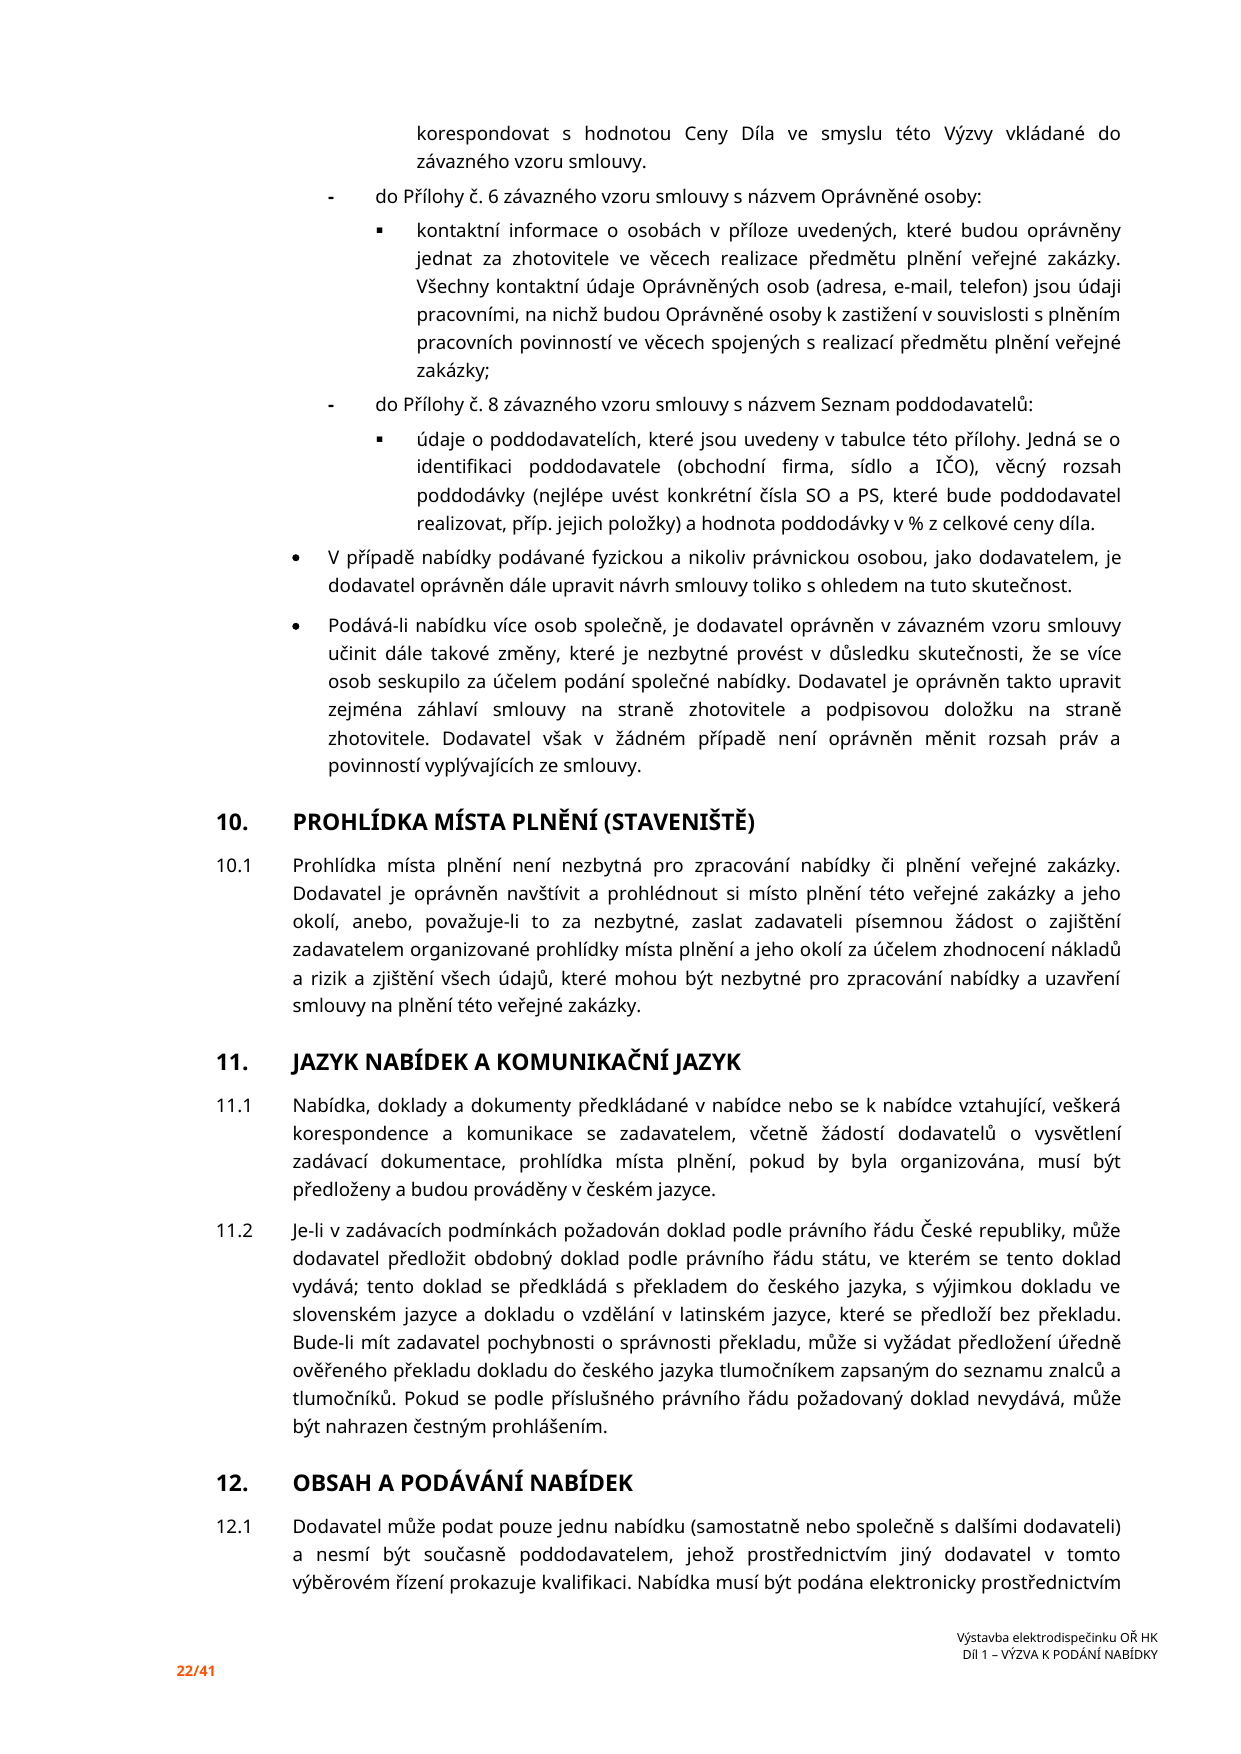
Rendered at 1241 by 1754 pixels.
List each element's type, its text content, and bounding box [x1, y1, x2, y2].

text údaje o poddodavatelích, které jsou uvedeny v tabulce této přílohy. Jedná se o identifikaci poddodavatele (obchodní firma, sídlo a IČO), věcný rozsah poddodávky (nejlépe uvést konkrétní čísla SO a PS, které bude poddodavatel realizovat, příp. jejich položky) a hodnota poddodávky v % z celkové ceny díla. [375, 426, 1122, 535]
text Nabídka, doklady a dokumenty předkládané v nabídce nebo se k nabídce vztahující, veškerá korespondence a komunikace se zadavatelem, včetně žádostí dodavatelů o vysvětlení zadávací dokumentace, prohlídka místa plnění, pokud by byla organizována, musí být předloženy a budou prováděny v českém jazyce. [216, 1093, 1122, 1202]
text do Přílohy č. 6 závazného vzoru smlouvy s názvem Oprávněné osoby: [328, 183, 1122, 208]
text kontaktní informace o osobách v příloze uvedených, které budou oprávněny jednat za zhotovitele ve věcech realizace předmětu plnění veřejné zakázky. Všechny kontaktní údaje Oprávněných osob (adresa, e-mail, telefon) jsou údaji pracovními, na nichž budou Oprávněné osoby k zastižení v souvislosti s plněním pracovních povinností ve věcech spojených s realizací předmětu plnění veřejné zakázky; [375, 217, 1122, 383]
text Podává-li nabídku více osob společně, je dodavatel oprávněn v závazném vzoru smlouvy učinit dále takové změny, které je nezbytné provést v důsledku skutečnosti, že se více osob seskupilo za účelem podání společné nabídky. Dodavatel je oprávněn takto upravit zejména záhlaví smlouvy na straně zhotovitele a podpisovou doložku na straně zhotovitele. Dodavatel však v žádném případě není oprávněn měnit rozsah práv a povinností vyplývajících ze smlouvy. [292, 613, 1122, 778]
text V případě nabídky podávané fyzickou a nikoliv právnickou osobou, jako dodavatelem, je dodavatel oprávněn dále upravit návrh smlouvy toliko s ohledem na tuto skutečnost. [292, 544, 1122, 598]
text Prohlídka místa plnění není nezbytná pro zpracování nabídky či plnění veřejné zakázky. Dodavatel je oprávněn navštívit a prohlédnout si místo plnění této veřejné zakázky a jeho okolí, anebo, považuje-li to za nezbytné, zaslat zadavateli písemnou žádost o zajištění zadavatelem organizované prohlídky místa plnění a jeho okolí za účelem zhodnocení nákladů a rizik a zjištění všech údajů, které mohou být nezbytné pro zpracování nabídky a uzavření smlouvy na plnění této veřejné zakázky. [216, 853, 1122, 1018]
text OBSAH A PODÁVÁNÍ NABÍDEK [216, 1466, 1122, 1498]
text PROHLÍDKA MÍSTA PLNĚNÍ (STAVENIŠTĚ) [216, 806, 1122, 837]
text do Přílohy č. 8 závazného vzoru smlouvy s názvem Seznam poddodavatelů: [328, 392, 1122, 417]
text JAZYK NABÍDEK A KOMUNIKAČNÍ JAZYK [216, 1046, 1122, 1077]
text Je-li v zadávacích podmínkách požadován doklad podle právního řádu České republiky, může dodavatel předložit obdobný doklad podle právního řádu státu, ve kterém se tento doklad vydává; tento doklad se předkládá s překladem do českého jazyka, s výjimkou dokladu ve slovenském jazyce a dokladu o vzdělání v latinském jazyce, které se předloží bez překladu. Bude-li mít zadavatel pochybnosti o správnosti překladu, může si vyžádat předložení úředně ověřeného překladu dokladu do českého jazyka tlumočníkem zapsaným do seznamu znalců a tlumočníků. Pokud se podle příslušného právního řádu požadovaný doklad nevydává, může být nahrazen čestným prohlášením. [216, 1217, 1122, 1439]
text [216, 1513, 1122, 1595]
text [375, 121, 1122, 174]
